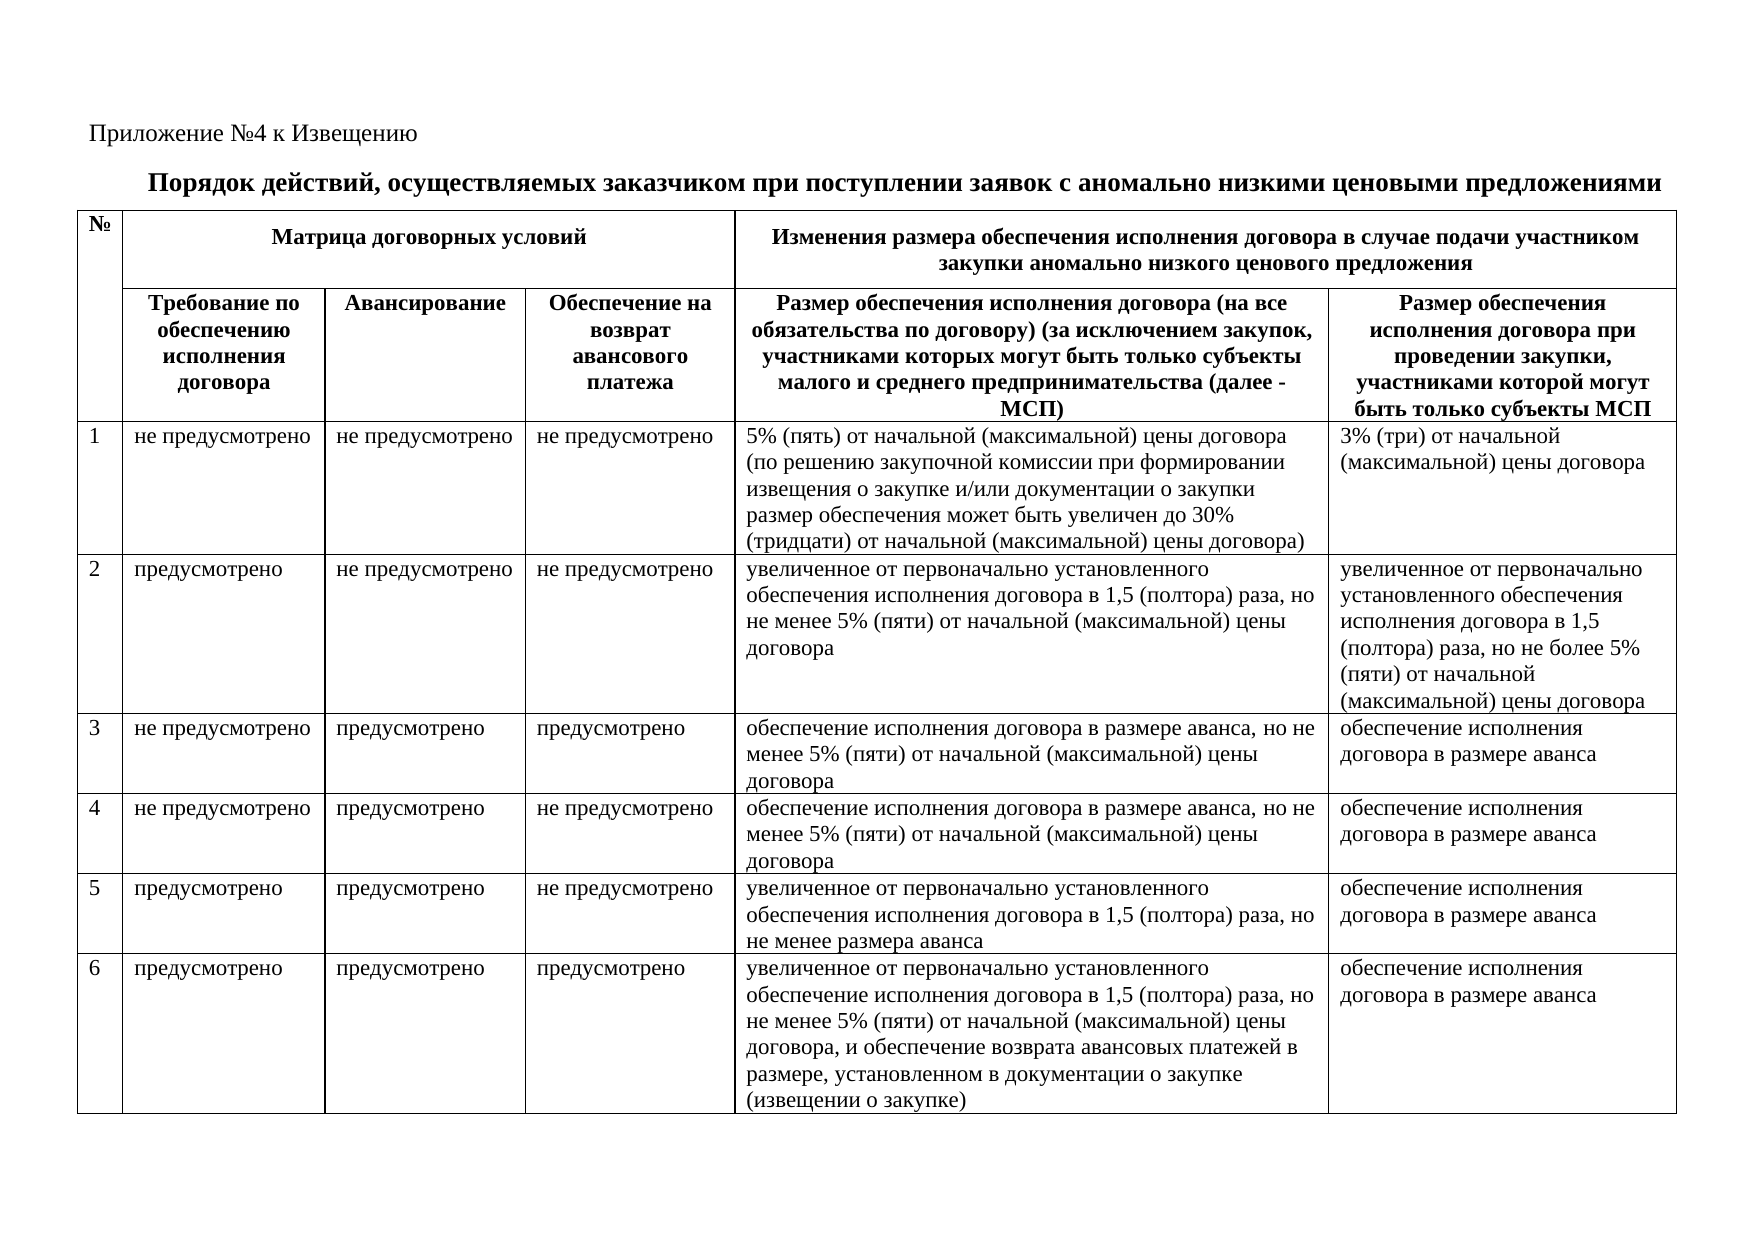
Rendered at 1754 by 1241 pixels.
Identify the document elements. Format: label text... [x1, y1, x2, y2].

table_cell 2 [78, 555, 122, 713]
table_cell увеличенное от первоначально установленного обеспечение исполнения договора в 1,5 (полтора) раза, но не менее 5% (пяти) от начальной (максимальной) цены договора, и обеспечение возврата авансовых платежей в размере, установленном в документации о закупке (извещении о закупке) [736, 954, 1328, 1112]
table_cell 3% (три) от начальной (максимальной) цены договора [1329, 422, 1676, 554]
table_cell предусмотрено [123, 954, 324, 1112]
table_cell не предусмотрено [123, 714, 324, 793]
table_cell обеспечение исполнения договора в размере аванса [1329, 714, 1676, 793]
table_cell предусмотрено [326, 874, 525, 953]
table_cell увеличенное от первоначально установленного обеспечения исполнения договора в 1,5 (полтора) раза, но не менее 5% (пяти) от начальной (максимальной) цены договора [736, 555, 1328, 713]
table_header Изменения размера обеспечения исполнения договора в случае подачи участником закупки аномально низкого ценового предложения [736, 211, 1676, 288]
table_cell предусмотрено [526, 714, 734, 793]
table_cell обеспечение исполнения договора в размере аванса, но не менее 5% (пяти) от начальной (максимальной) цены договора [736, 714, 1328, 793]
table_cell обеспечение исполнения договора в размере аванса [1329, 794, 1676, 873]
table_cell 3 [78, 714, 122, 793]
table_cell не предусмотрено [326, 555, 525, 713]
table_cell не предусмотрено [526, 874, 734, 953]
table_cell предусмотрено [326, 794, 525, 873]
table_cell 5% (пять) от начальной (максимальной) цены договора (по решению закупочной комиссии при формировании извещения о закупке и/или документации о закупки размер обеспечения может быть увеличен до 30% (тридцати) от начальной (максимальной) цены договора) [736, 422, 1328, 554]
table_cell Обеспечение на возврат авансового платежа [526, 289, 734, 421]
text Порядок действий, осуществляемых заказчиком при поступлении заявок с аномально низкими ценовыми предложениями [148, 166, 1665, 197]
table_cell 1 [78, 422, 122, 554]
table_cell увеличенное от первоначально установленного обеспечения исполнения договора в 1,5 (полтора) раза, но не более 5% (пяти) от начальной (максимальной) цены договора [1329, 555, 1676, 713]
table_cell предусмотрено [123, 555, 324, 713]
table_cell предусмотрено [526, 954, 734, 1112]
table_cell 4 [78, 794, 122, 873]
table_cell обеспечение исполнения договора в размере аванса [1329, 874, 1676, 953]
table_header № [78, 211, 122, 421]
table_cell 6 [78, 954, 122, 1112]
table_cell не предусмотрено [526, 794, 734, 873]
table_cell 5 [78, 874, 122, 953]
table_header Матрица договорных условий [123, 211, 734, 288]
table_cell не предусмотрено [123, 422, 324, 554]
table_cell предусмотрено [123, 874, 324, 953]
table_cell Требование по обеспечению исполнения договора [123, 289, 324, 421]
table_cell предусмотрено [326, 714, 525, 793]
table_cell не предусмотрено [326, 422, 525, 554]
table_cell Размер обеспечения исполнения договора при проведении закупки, участниками которой могут быть только субъекты МСП [1329, 289, 1676, 421]
table_cell Авансирование [326, 289, 525, 421]
table_cell предусмотрено [326, 954, 525, 1112]
table_cell обеспечение исполнения договора в размере аванса [1329, 954, 1676, 1112]
table_cell не предусмотрено [526, 555, 734, 713]
table_cell Размер обеспечения исполнения договора (на все обязательства по договору) (за исключением закупок, участниками которых могут быть только субъекты малого и среднего предпринимательства (далее - МСП) [736, 289, 1328, 421]
table_cell не предусмотрено [123, 794, 324, 873]
table_cell не предусмотрено [526, 422, 734, 554]
table_cell увеличенное от первоначально установленного обеспечения исполнения договора в 1,5 (полтора) раза, но не менее размера аванса [736, 874, 1328, 953]
table_cell обеспечение исполнения договора в размере аванса, но не менее 5% (пяти) от начальной (максимальной) цены договора [736, 794, 1328, 873]
